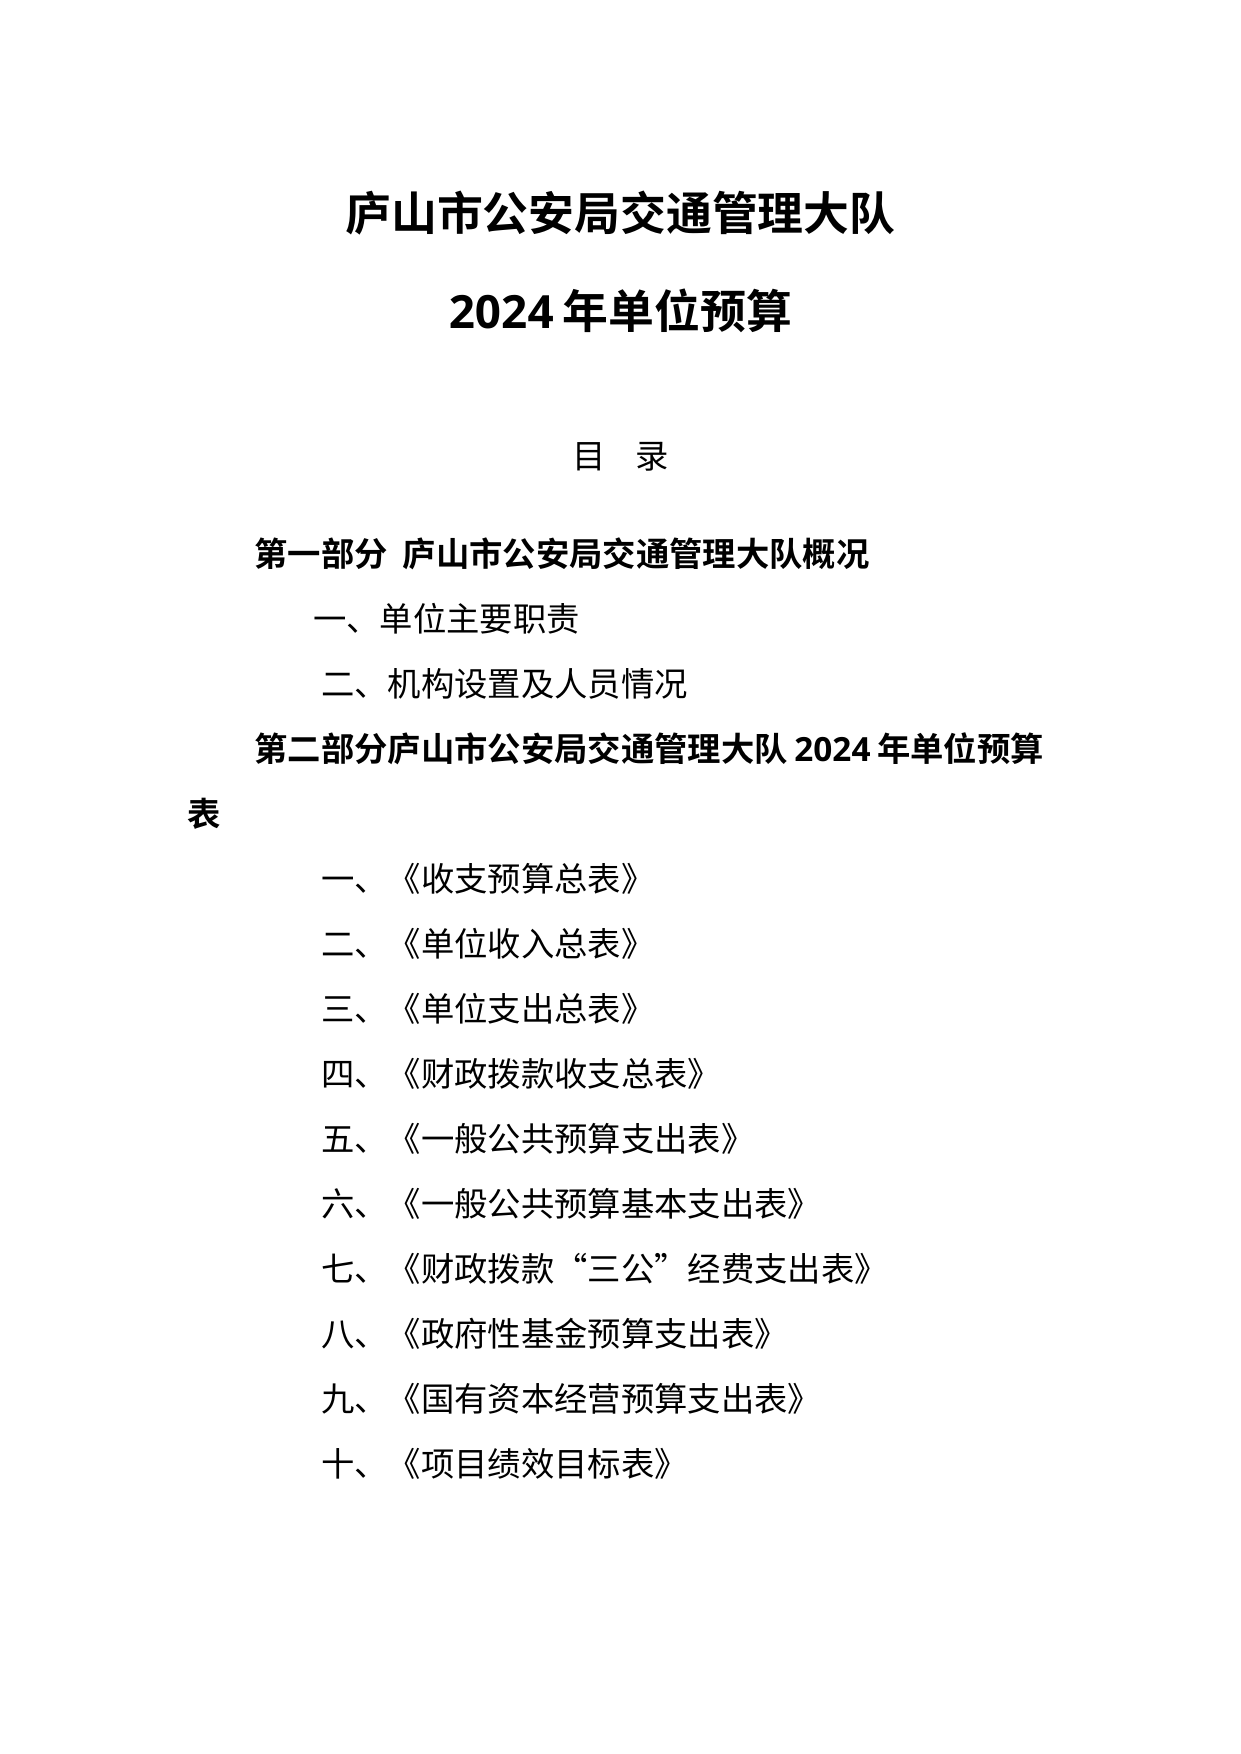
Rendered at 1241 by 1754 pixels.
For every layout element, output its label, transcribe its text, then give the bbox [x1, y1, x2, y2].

text 一、《收支预算总表》 [187, 844, 1053, 909]
text 五、《一般公共预算支出表》 [187, 1104, 1053, 1169]
text 一、单位主要职责 [187, 584, 1053, 649]
text 庐山市公安局交通管理大队 [187, 162, 1053, 259]
text 三、《单位支出总表》 [187, 974, 1053, 1039]
text 九、《国有资本经营预算支出表》 [187, 1364, 1053, 1429]
text 第一部分 庐山市公安局交通管理大队概况 [187, 519, 1053, 584]
text 四、《财政拨款收支总表》 [187, 1039, 1053, 1104]
text 七、《财政拨款“三公”经费支出表》 [187, 1234, 1053, 1299]
text 二、《单位收入总表》 [187, 909, 1053, 974]
text 十、《项目绩效目标表》 [187, 1429, 1053, 1494]
text 二、机构设置及人员情况 [187, 649, 1053, 714]
text 八、《政府性基金预算支出表》 [187, 1299, 1053, 1364]
text 2024年单位预算 [187, 259, 1053, 357]
text 目 录 [187, 422, 1053, 487]
text 第二部分庐山市公安局交通管理大队2024年单位预算表 [187, 714, 1053, 844]
text 六、《一般公共预算基本支出表》 [187, 1169, 1053, 1234]
